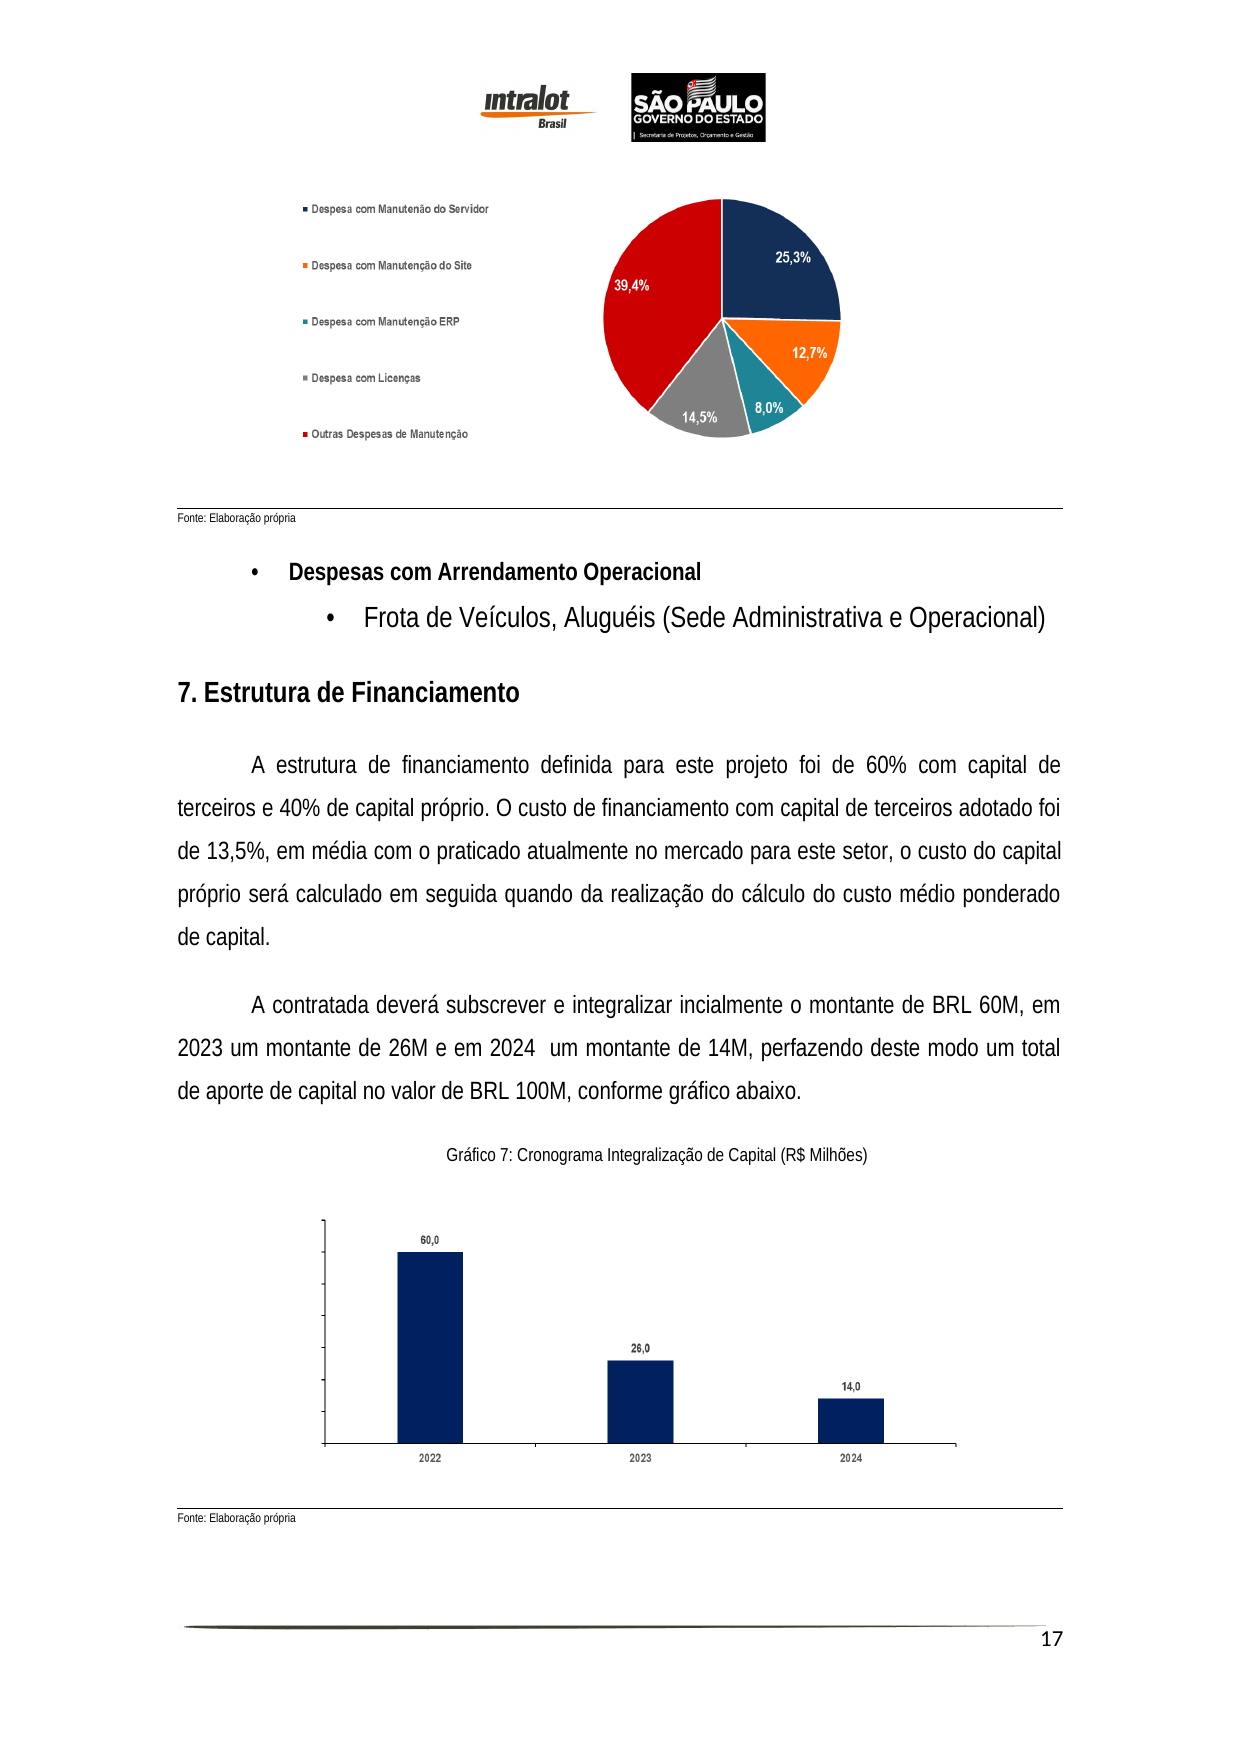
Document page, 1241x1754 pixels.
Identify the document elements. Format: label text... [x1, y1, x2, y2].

title 7. Estrutura de Financiamento [177, 675, 1063, 708]
list Despesas com Arrendamento Operacional [251, 557, 1063, 586]
list Frota de Veículos, Aluguéis (Sede Administrativa e Operacional) [326, 600, 1063, 633]
text A estrutura de financiamento definida para este projeto foi de 60% com capital de terceiros e 40% de capital próprio. O custo de financiamento com capital de terceiros adotado foi de 13,5%, em média com o praticado atualmente no mercado para este setor, o custo do capital próprio será calculado em seguida quando da realização do cálculo do custo médio ponderado de capital. [177, 750, 1063, 951]
picture [177, 1624, 1046, 1631]
text Fonte: Elaboração própria [177, 509, 1063, 525]
picture [474, 74, 601, 142]
picture [273, 1200, 967, 1469]
text Fonte: Elaboração própria [177, 1509, 1063, 1525]
text A contratada deverá subscrever e integralizar incialmente o montante de BRL 60M, em 2023 um montante de 26M e em 2024 um montante de 14M, perfazendo deste modo um total de aporte de capital no valor de BRL 100M, conforme gráfico abaixo. [177, 990, 1063, 1104]
picture [631, 73, 766, 142]
picture [274, 167, 966, 469]
text Gráfico 7: Cronograma Integralização de Capital (R$ Milhões) [177, 1143, 1063, 1165]
